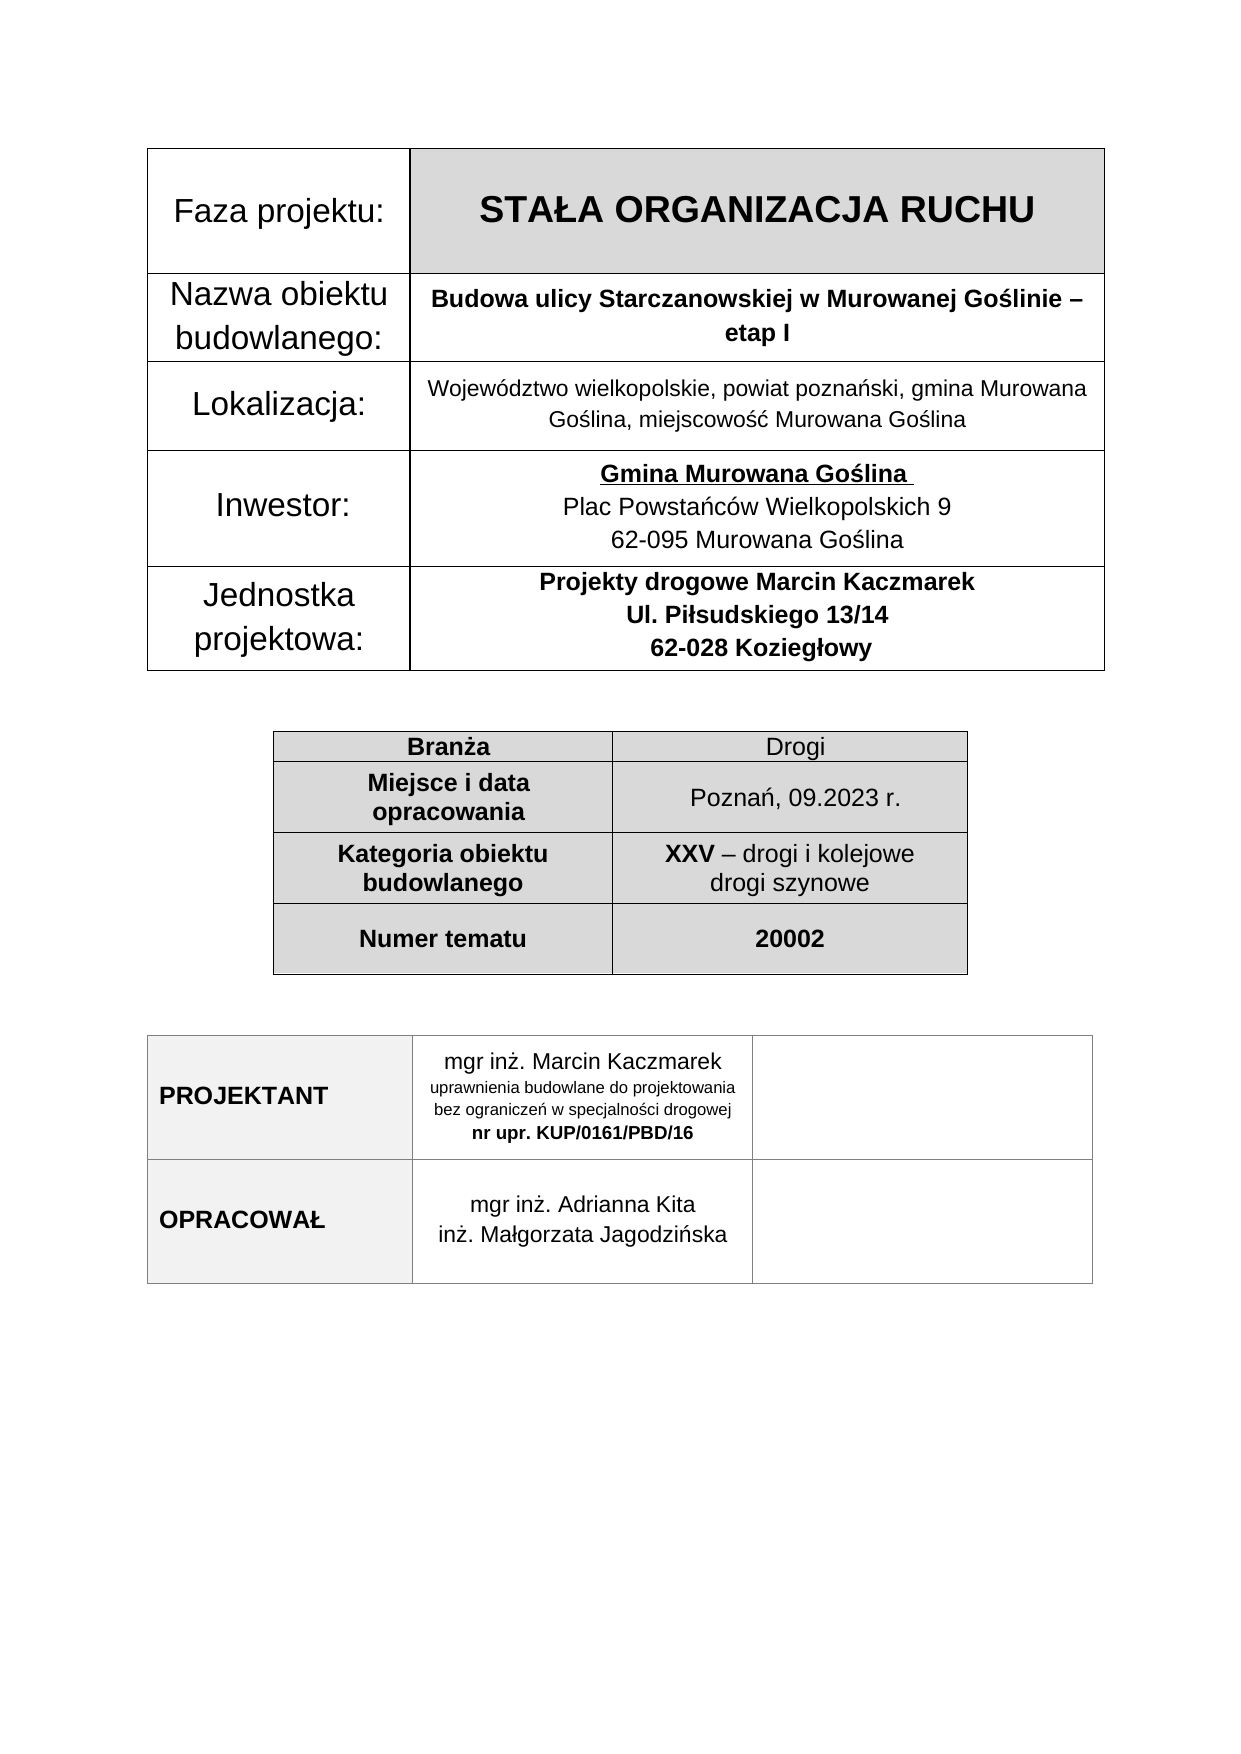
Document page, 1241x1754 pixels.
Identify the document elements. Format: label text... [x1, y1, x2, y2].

table_cell Numer tematu [274, 904, 612, 973]
table_cell Województwo wielkopolskie, powiat poznański, gmina Murowana Goślina, miejscowość Murowana Goślina [411, 362, 1104, 449]
table_cell 20002 [613, 904, 967, 973]
table_cell OPRACOWAŁ [148, 1160, 412, 1283]
table_header mgr inż. Marcin Kaczmarek uprawnienia budowlane do projektowania bez ograniczeń w specjalności drogowej nr upr. KUP/0161/PBD/16 [413, 1036, 752, 1159]
table_cell Kategoria obiektu budowlanego [274, 833, 612, 903]
table_cell Miejsce i data opracowania [274, 762, 612, 832]
table_header [753, 1036, 1092, 1159]
table_cell mgr inż. Adrianna Kita inż. Małgorzata Jagodzińska [413, 1160, 752, 1283]
table_header STAŁA ORGANIZACJA RUCHU [411, 149, 1104, 273]
table_header Branża [274, 732, 612, 761]
table_header Drogi [613, 732, 967, 761]
table_cell Inwestor: [148, 451, 409, 566]
table_cell Nazwa obiektu budowlanego: [148, 274, 409, 361]
table_cell [753, 1160, 1092, 1283]
table_cell Budowa ulicy Starczanowskiej w Murowanej Goślinie – etap I [411, 274, 1104, 361]
table_header Faza projektu: [148, 149, 409, 273]
table_header PROJEKTANT [148, 1036, 412, 1159]
table_cell Lokalizacja: [148, 362, 409, 449]
table_cell Poznań, 09.2023 r. [613, 762, 967, 832]
table_cell Jednostka projektowa: [148, 567, 409, 670]
table_cell Projekty drogowe Marcin Kaczmarek Ul. Piłsudskiego 13/14 62-028 Koziegłowy [411, 567, 1104, 670]
table_cell Gmina Murowana Goślina Plac Powstańców Wielkopolskich 9 62-095 Murowana Goślina [411, 451, 1104, 566]
table_cell XXV – drogi i kolejowe drogi szynowe [613, 833, 967, 903]
